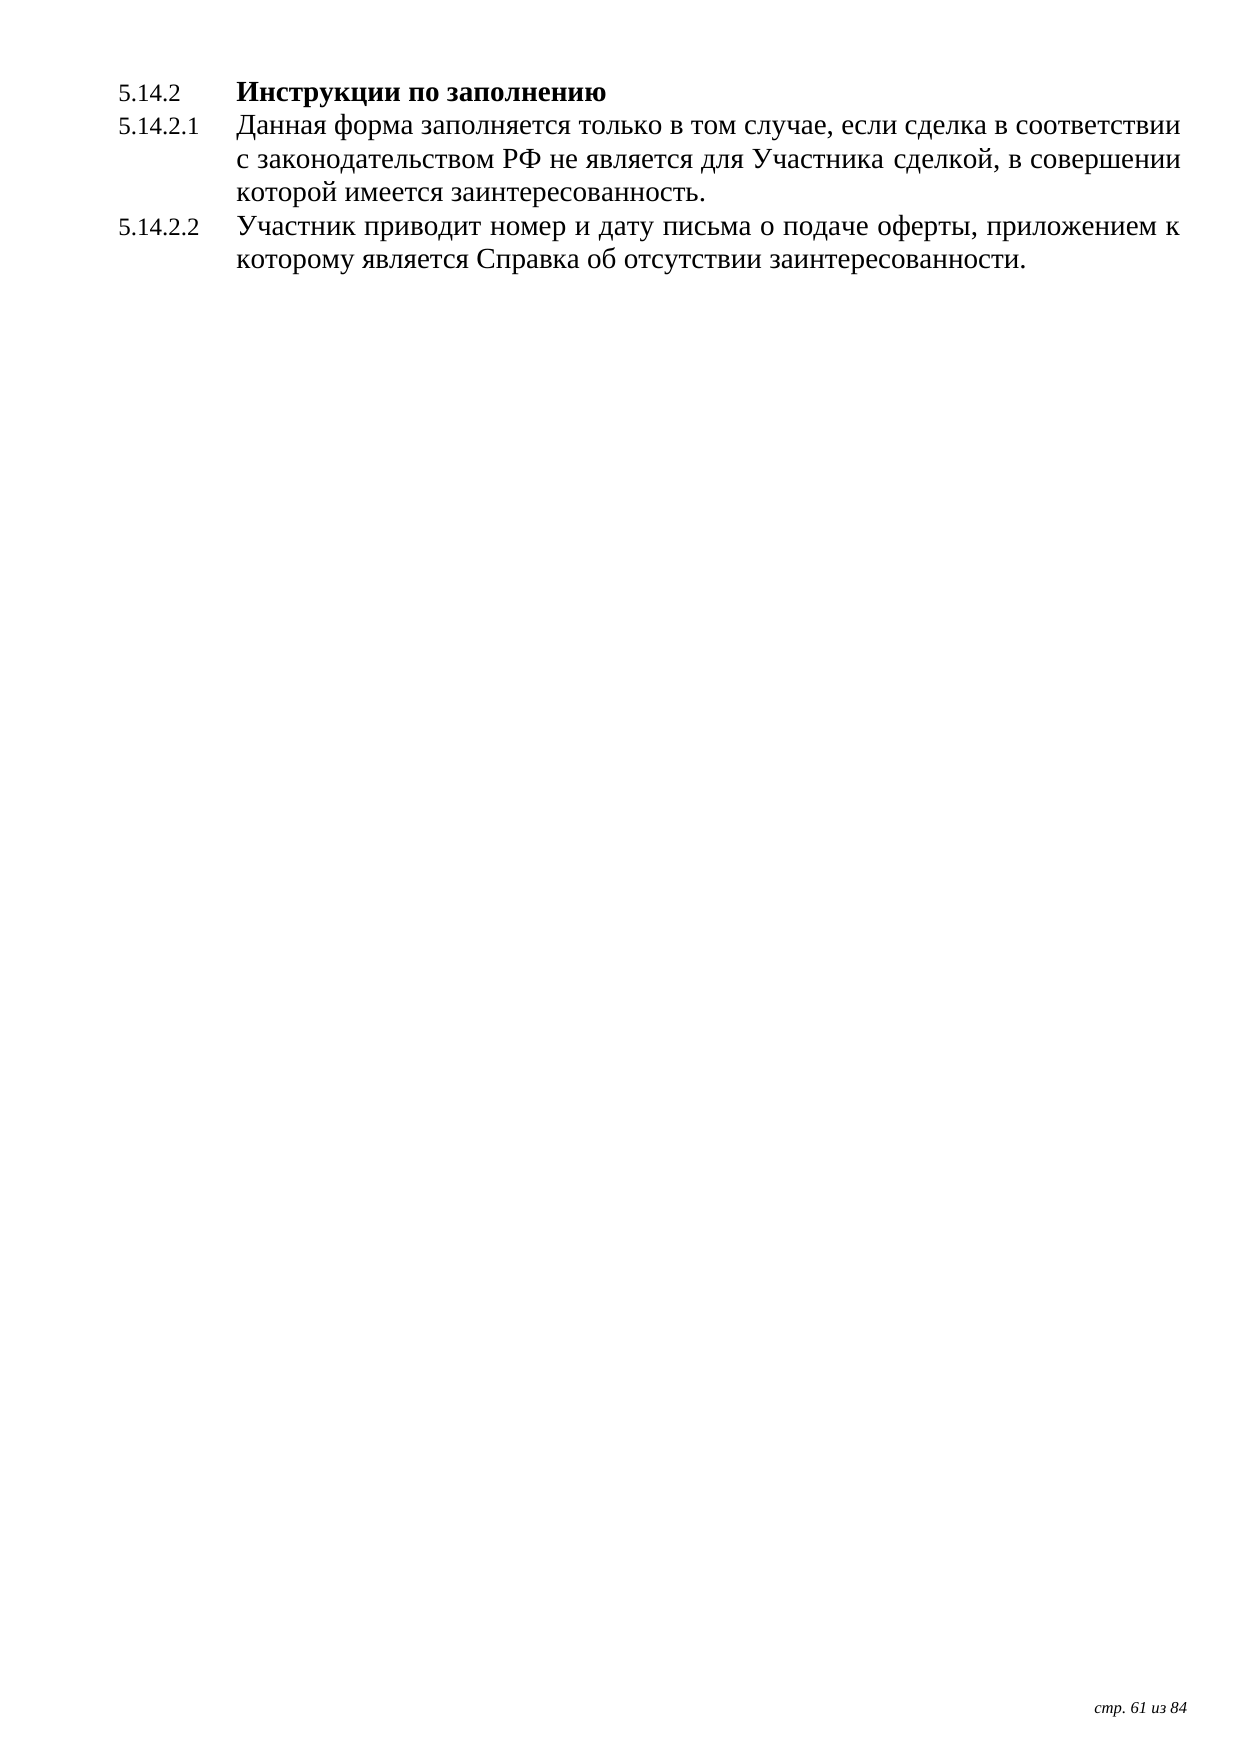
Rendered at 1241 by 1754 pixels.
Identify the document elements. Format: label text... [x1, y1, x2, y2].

list Инструкции по заполнению [118, 74, 1181, 107]
list Данная форма заполняется только в том случае, если сделка в соответствии с законодательством РФ не является для Участника сделкой, в совершении которой имеется заинтересованность. [118, 107, 1181, 208]
list Участник приводит номер и дату письма о подаче оферты, приложением к которому является Справка об отсутствии заинтересованности. [118, 208, 1181, 275]
